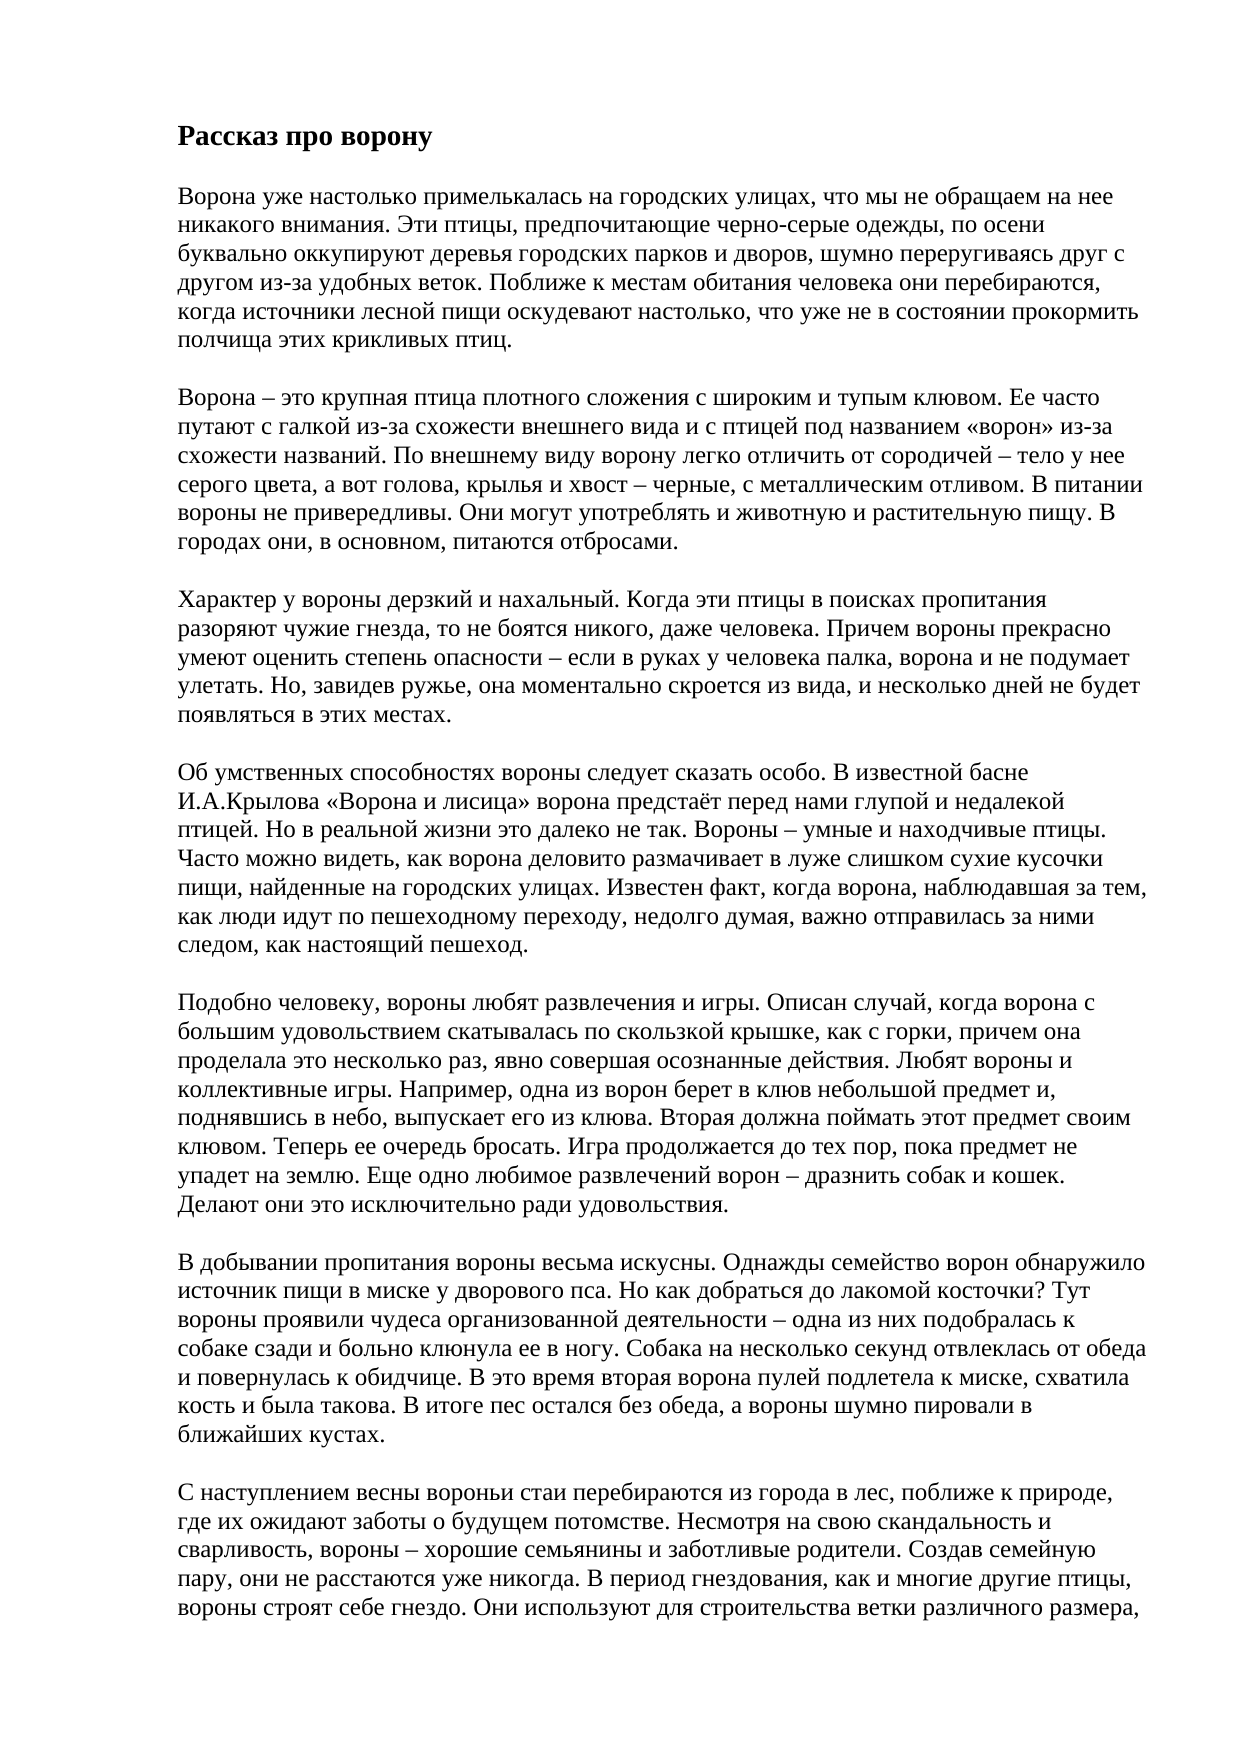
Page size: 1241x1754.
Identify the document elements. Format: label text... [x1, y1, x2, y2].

text Ворона – это крупная птица плотного сложения с широким и тупым клювом. Ее часто путают с галкой из-за схожести внешнего вида и с птицей под названием «ворон» из-за схожести названий. По внешнему виду ворону легко отличить от сородичей – тело у нее серого цвета, а вот голова, крылья и хвост – черные, с металлическим отливом. В питании вороны не привередливы. Они могут употреблять и животную и растительную пищу. В городах они, в основном, питаются отбросами. [177, 382, 1152, 555]
text Рассказ про ворону [177, 118, 1152, 152]
text Характер у вороны дерзкий и нахальный. Когда эти птицы в поисках пропитания разоряют чужие гнезда, то не боятся никого, даже человека. Причем вороны прекрасно умеют оценить степень опасности – если в руках у человека палка, ворона и не подумает улетать. Но, завидев ружье, она моментально скроется из вида, и несколько дней не будет появляться в этих местах. [177, 584, 1152, 728]
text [177, 1477, 1152, 1621]
text Подобно человеку, вороны любят развлечения и игры. Описан случай, когда ворона с большим удовольствием скатывалась по скользкой крышке, как с горки, причем она проделала это несколько раз, явно совершая осознанные действия. Любят вороны и коллективные игры. Например, одна из ворон берет в клюв небольшой предмет и, поднявшись в небо, выпускает его из клюва. Вторая должна поймать этот предмет своим клювом. Теперь ее очередь бросать. Игра продолжается до тех пор, пока предмет не упадет на землю. Еще одно любимое развлечений ворон – дразнить собак и кошек. Делают они это исключительно ради удовольствия. [177, 987, 1152, 1217]
text В добывании пропитания вороны весьма искусны. Однажды семейство ворон обнаружило источник пищи в миске у дворового пса. Но как добраться до лакомой косточки? Тут вороны проявили чудеса организованной деятельности – одна из них подобралась к собаке сзади и больно клюнула ее в ногу. Собака на несколько секунд отвлеклась от обеда и повернулась к обидчице. В это время вторая ворона пулей подлетела к миске, схватила кость и была такова. В итоге пес остался без обеда, а вороны шумно пировали в ближайших кустах. [177, 1247, 1152, 1448]
text Ворона уже настолько примелькалась на городских улицах, что мы не обращаем на нее никакого внимания. Эти птицы, предпочитающие черно-серые одежды, по осени буквально оккупируют деревья городских парков и дворов, шумно переругиваясь друг с другом из-за удобных веток. Поближе к местам обитания человека они перебираются, когда источники лесной пищи оскудевают настолько, что уже не в состоянии прокормить полчища этих крикливых птиц. [177, 181, 1152, 353]
text Об умственных способностях вороны следует сказать особо. В известной басне И.А.Крылова «Ворона и лисица» ворона предстаёт перед нами глупой и недалекой птицей. Но в реальной жизни это далеко не так. Вороны – умные и находчивые птицы. Часто можно видеть, как ворона деловито размачивает в луже слишком сухие кусочки пищи, найденные на городских улицах. Известен факт, когда ворона, наблюдавшая за тем, как люди идут по пешеходному переходу, недолго думая, важно отправилась за ними следом, как настоящий пешеход. [177, 757, 1152, 958]
